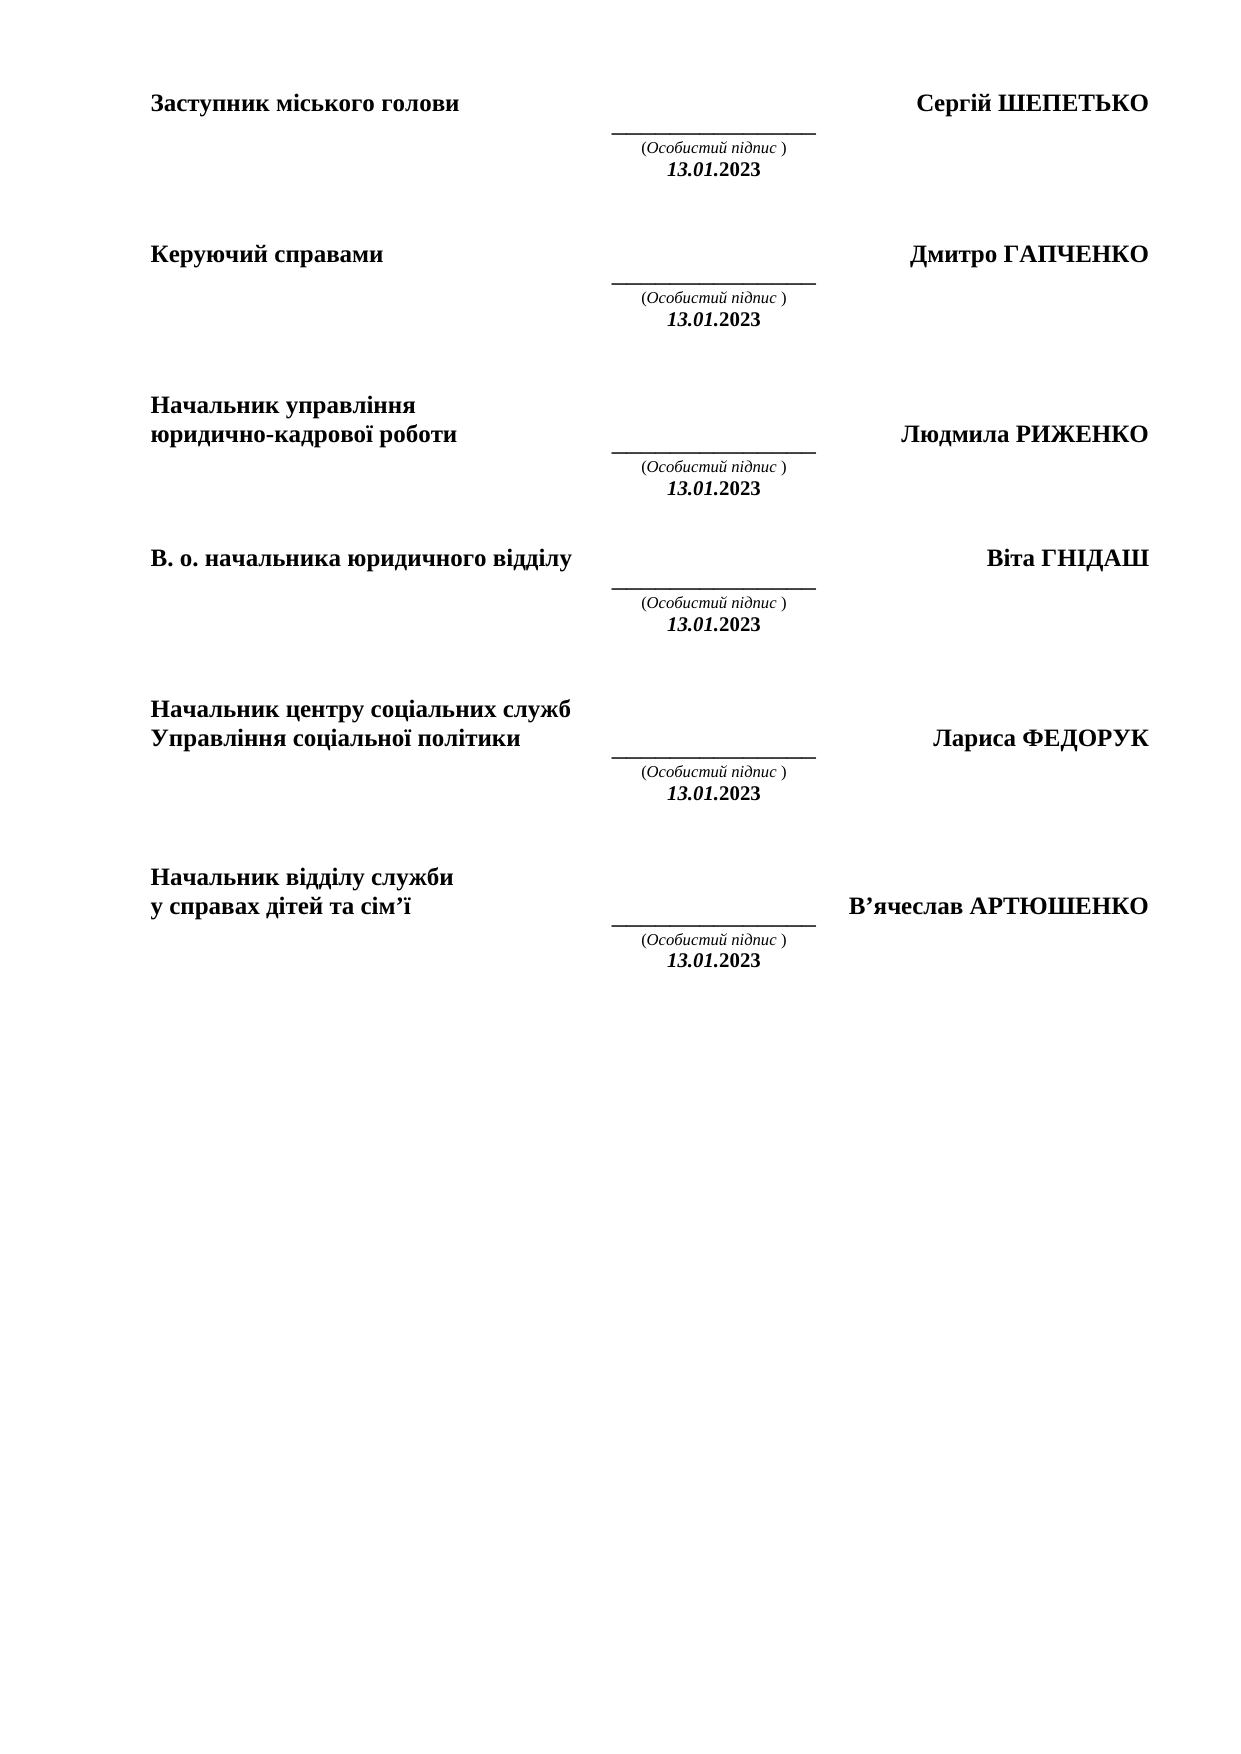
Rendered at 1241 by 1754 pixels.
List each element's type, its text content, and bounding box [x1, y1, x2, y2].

table_cell ______________ (Особистий підпис ) 13.01.2023 [596, 862, 831, 1030]
table_header Заступник міського голови [139, 89, 596, 239]
table_cell Лариса ФЕДОРУК [831, 694, 1160, 862]
table_cell Начальник відділу служби у справах дітей та сім’ї [139, 862, 596, 1030]
table_cell Людмила РИЖЕНКО [831, 390, 1160, 543]
table_cell ______________ (Особистий підпис ) 13.01.2023 [596, 390, 831, 543]
table_cell Начальник центру соціальних служб Управління соціальної політики [139, 694, 596, 862]
table_header Сергій ШЕПЕТЬКО [831, 89, 1160, 239]
table_cell ______________ (Особистий підпис ) 13.01.2023 [596, 544, 831, 694]
table_header ______________ (Особистий підпис ) 13.01.2023 [596, 89, 831, 239]
table_cell ______________ (Особистий підпис ) 13.01.2023 [596, 239, 831, 390]
table_cell Керуючий справами [139, 239, 596, 390]
table_cell В’ячеслав АРТЮШЕНКО [831, 862, 1160, 1030]
table_cell Дмитро ГАПЧЕНКО [831, 239, 1160, 390]
table_cell В. о. начальника юридичного відділу [139, 544, 596, 694]
table_cell Віта ГНІДАШ [831, 544, 1160, 694]
table_cell Начальник управління юридично-кадрової роботи [139, 390, 596, 543]
table_cell ______________ (Особистий підпис ) 13.01.2023 [596, 694, 831, 862]
